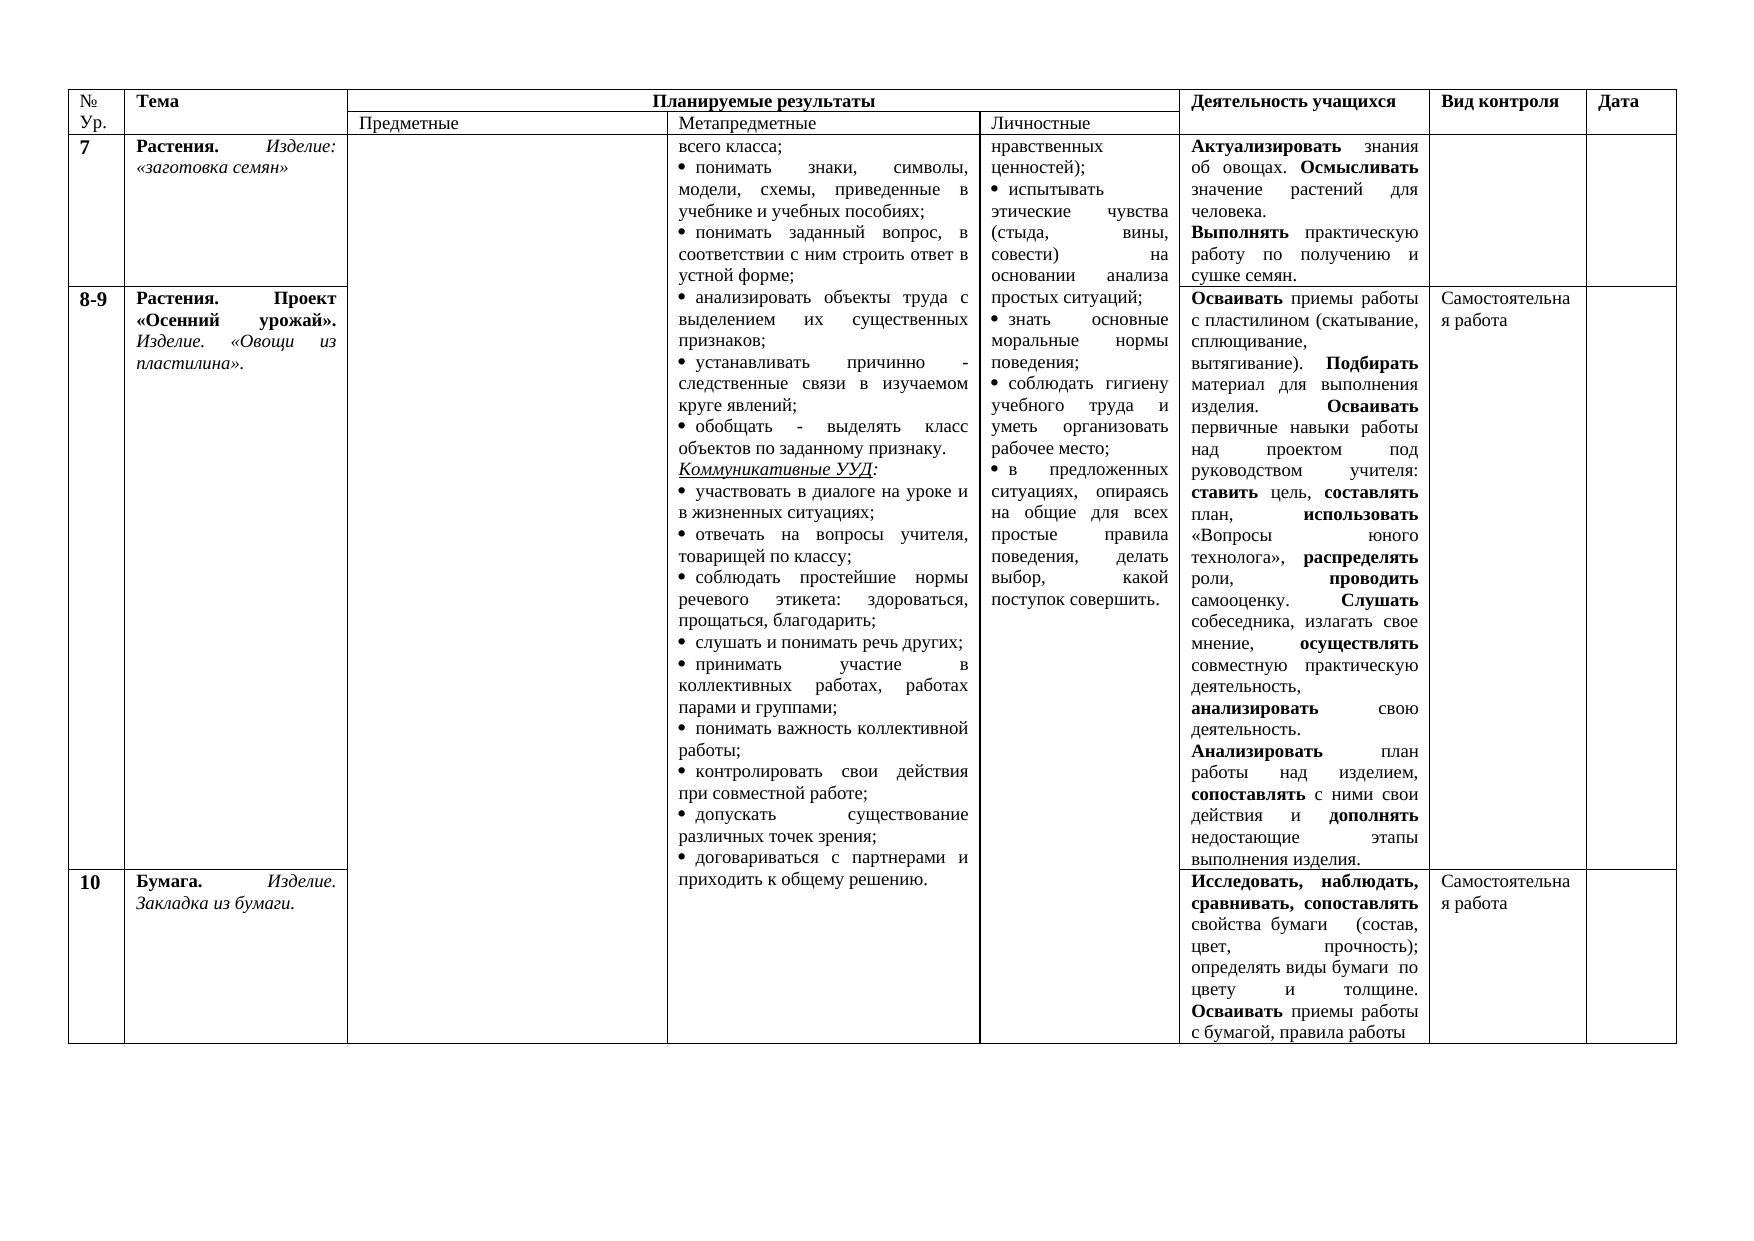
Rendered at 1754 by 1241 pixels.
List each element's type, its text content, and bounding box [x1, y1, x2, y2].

table_cell 10 [69, 870, 124, 1043]
table_cell [1587, 135, 1676, 286]
table_cell Предметные [348, 112, 667, 134]
table_cell [348, 135, 667, 1043]
table_cell Вид контроля [1430, 90, 1586, 134]
table_cell Тема [125, 90, 347, 134]
table_cell Планируемые результаты [348, 90, 1179, 111]
table_cell всего класса; понимать знаки, символы, модели, схемы, приведенные в учебнике и учебных пособиях; понимать заданный вопрос, в соответствии с ним строить ответ в устной форме; анализировать объекты труда с выделением их существенных признаков; устанавливать причинно - следственные связи в изучаемом круге явлений; обобщать - выделять класс объектов по заданному признаку. Коммуникативные УУД: участвовать в диалоге на уроке и в жизненных ситуациях; отвечать на вопросы учителя, товарищей по классу; соблюдать простейшие нормы речевого этикета: здороваться, прощаться, благодарить; слушать и понимать речь других; принимать участие в коллективных работах, работах парами и группами; понимать важность коллективной работы; контролировать свои действия при совместной работе; допускать существование различных точек зрения; договариваться с партнерами и приходить к общему решению. [668, 135, 979, 1043]
table_cell Бумага. Изделие. Закладка из бумаги. [125, 870, 347, 1043]
table_cell Самостоятельная работа [1430, 287, 1586, 869]
table_cell нравственных ценностей); испытывать этические чувства (стыда, вины, совести) на основании анализа простых ситуаций; знать основные моральные нормы поведения; соблюдать гигиену учебного труда и уметь организовать рабочее место; в предложенных ситуациях, опираясь на общие для всех простые правила поведения, делать выбор, какой поступок совершить. [981, 135, 1179, 1043]
table_cell [1587, 287, 1676, 869]
table_cell Метапредметные [668, 112, 979, 134]
table_cell Исследовать, наблюдать, сравнивать, сопоставлять свойства бумаги (состав, цвет, прочность); определять виды бумаги по цвету и толщине. Осваивать приемы работы с бумагой, правила работы [1180, 870, 1429, 1043]
table_cell Осваивать приемы работы с пластилином (скатывание, сплющивание, вытягивание). Подбирать материал для выполнения изделия. Осваивать первичные навыки работы над проектом под руководством учителя: ставить цель, составлять план, использовать «Вопросы юного технолога», распределять роли, проводить самооценку. Слушать собеседника, излагать свое мнение, осуществлять совместную практическую деятельность, анализировать свою деятельность. Анализировать план работы над изделием, сопоставлять с ними свои действия и дополнять недостающие этапы выполнения изделия. [1180, 287, 1429, 869]
table_cell Деятельность учащихся [1180, 90, 1429, 134]
table_cell 8-9 [69, 287, 124, 869]
table_cell Растения. Проект «Осенний урожай». Изделие. «Овощи из пластилина». [125, 287, 347, 869]
table_cell 7 [69, 135, 124, 286]
table_cell Дата [1587, 90, 1676, 134]
table_cell Растения. Изделие: «заготовка семян» [125, 135, 347, 286]
table_cell [1430, 135, 1586, 286]
table_cell Актуализировать знания об овощах. Осмысливать значение растений для человека. Выполнять практическую работу по получению и сушке семян. [1180, 135, 1429, 286]
table_cell № Ур. [69, 90, 124, 134]
table_cell Личностные [981, 112, 1179, 134]
table_cell [1587, 870, 1676, 1043]
table_cell Самостоятельная работа [1430, 870, 1586, 1043]
